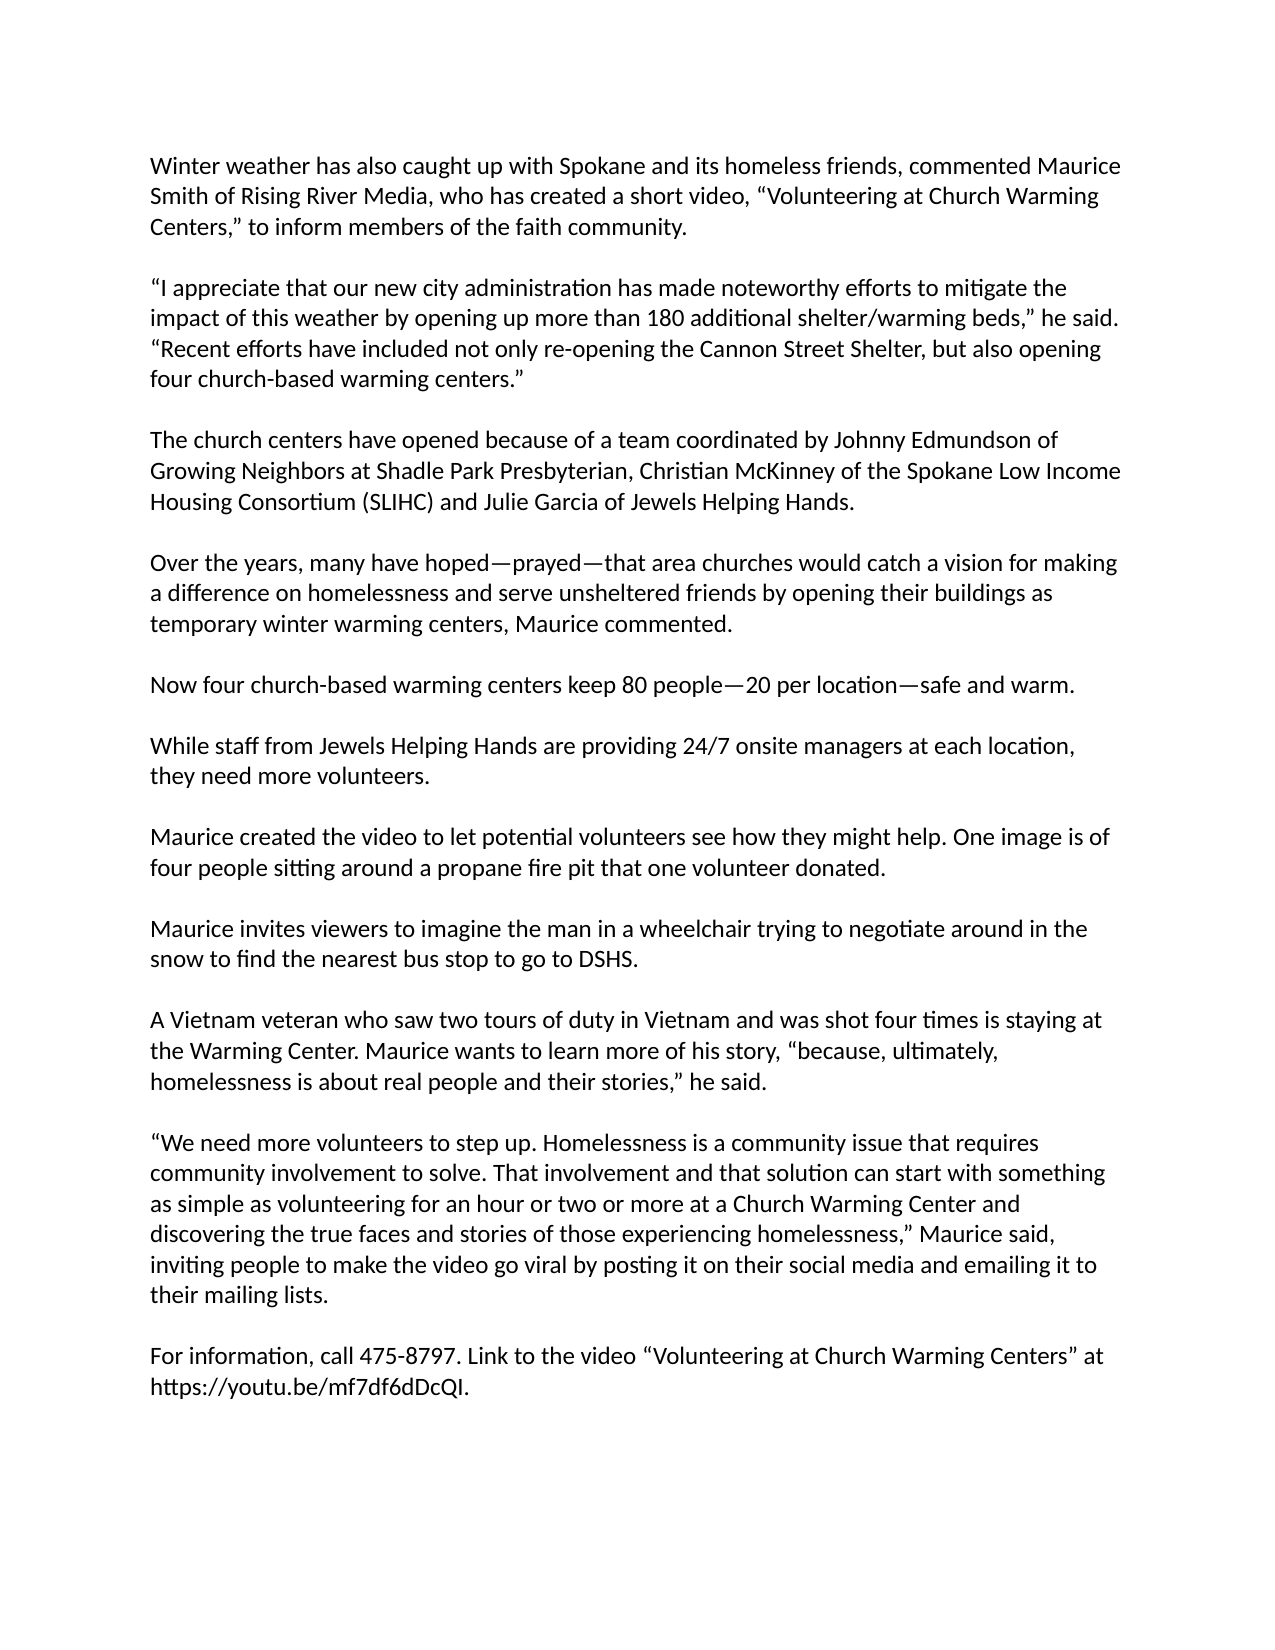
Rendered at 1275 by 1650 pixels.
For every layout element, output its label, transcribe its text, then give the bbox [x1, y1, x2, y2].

text Maurice invites viewers to imagine the man in a wheelchair trying to negotiate around in the snow to find the nearest bus stop to go to DSHS. [150, 913, 1125, 974]
text “I appreciate that our new city administration has made noteworthy efforts to mitigate the impact of this weather by opening up more than 180 additional shelter/warming beds,” he said. “Recent efforts have included not only re-opening the Cannon Street Shelter, but also opening four church-based warming centers.” [150, 272, 1125, 394]
text For information, call 475-8797. Link to the video “Volunteering at Church Warming Centers” at https://youtu.be/mf7df6dDcQI. [150, 1340, 1125, 1401]
text While staff from Jewels Helping Hands are providing 24/7 onsite managers at each location, they need more volunteers. [150, 730, 1125, 791]
text A Vietnam veteran who saw two tours of duty in Vietnam and was shot four times is staying at the Warming Center. Maurice wants to learn more of his story, “because, ultimately, homelessness is about real people and their stories,” he said. [150, 1004, 1125, 1096]
text Now four church-based warming centers keep 80 people—20 per location—safe and warm. [150, 669, 1125, 699]
text “We need more volunteers to step up. Homelessness is a community issue that requires community involvement to solve. That involvement and that solution can start with something as simple as volunteering for an hour or two or more at a Church Warming Center and discovering the true faces and stories of those experiencing homelessness,” Maurice said, inviting people to make the video go viral by posting it on their social media and emailing it to their mailing lists. [150, 1127, 1125, 1310]
text Winter weather has also caught up with Spokane and its homeless friends, commented Maurice Smith of Rising River Media, who has created a short video, “Volunteering at Church Warming Centers,” to inform members of the faith community. [150, 150, 1125, 242]
text The church centers have opened because of a team coordinated by Johnny Edmundson of Growing Neighbors at Shadle Park Presbyterian, Christian McKinney of the Spokane Low Income Housing Consortium (SLIHC) and Julie Garcia of Jewels Helping Hands. [150, 425, 1125, 516]
text Maurice created the video to let potential volunteers see how they might help. One image is of four people sitting around a propane fire pit that one volunteer donated. [150, 821, 1125, 882]
text Over the years, many have hoped—prayed—that area churches would catch a vision for making a difference on homelessness and serve unsheltered friends by opening their buildings as temporary winter warming centers, Maurice commented. [150, 547, 1125, 638]
